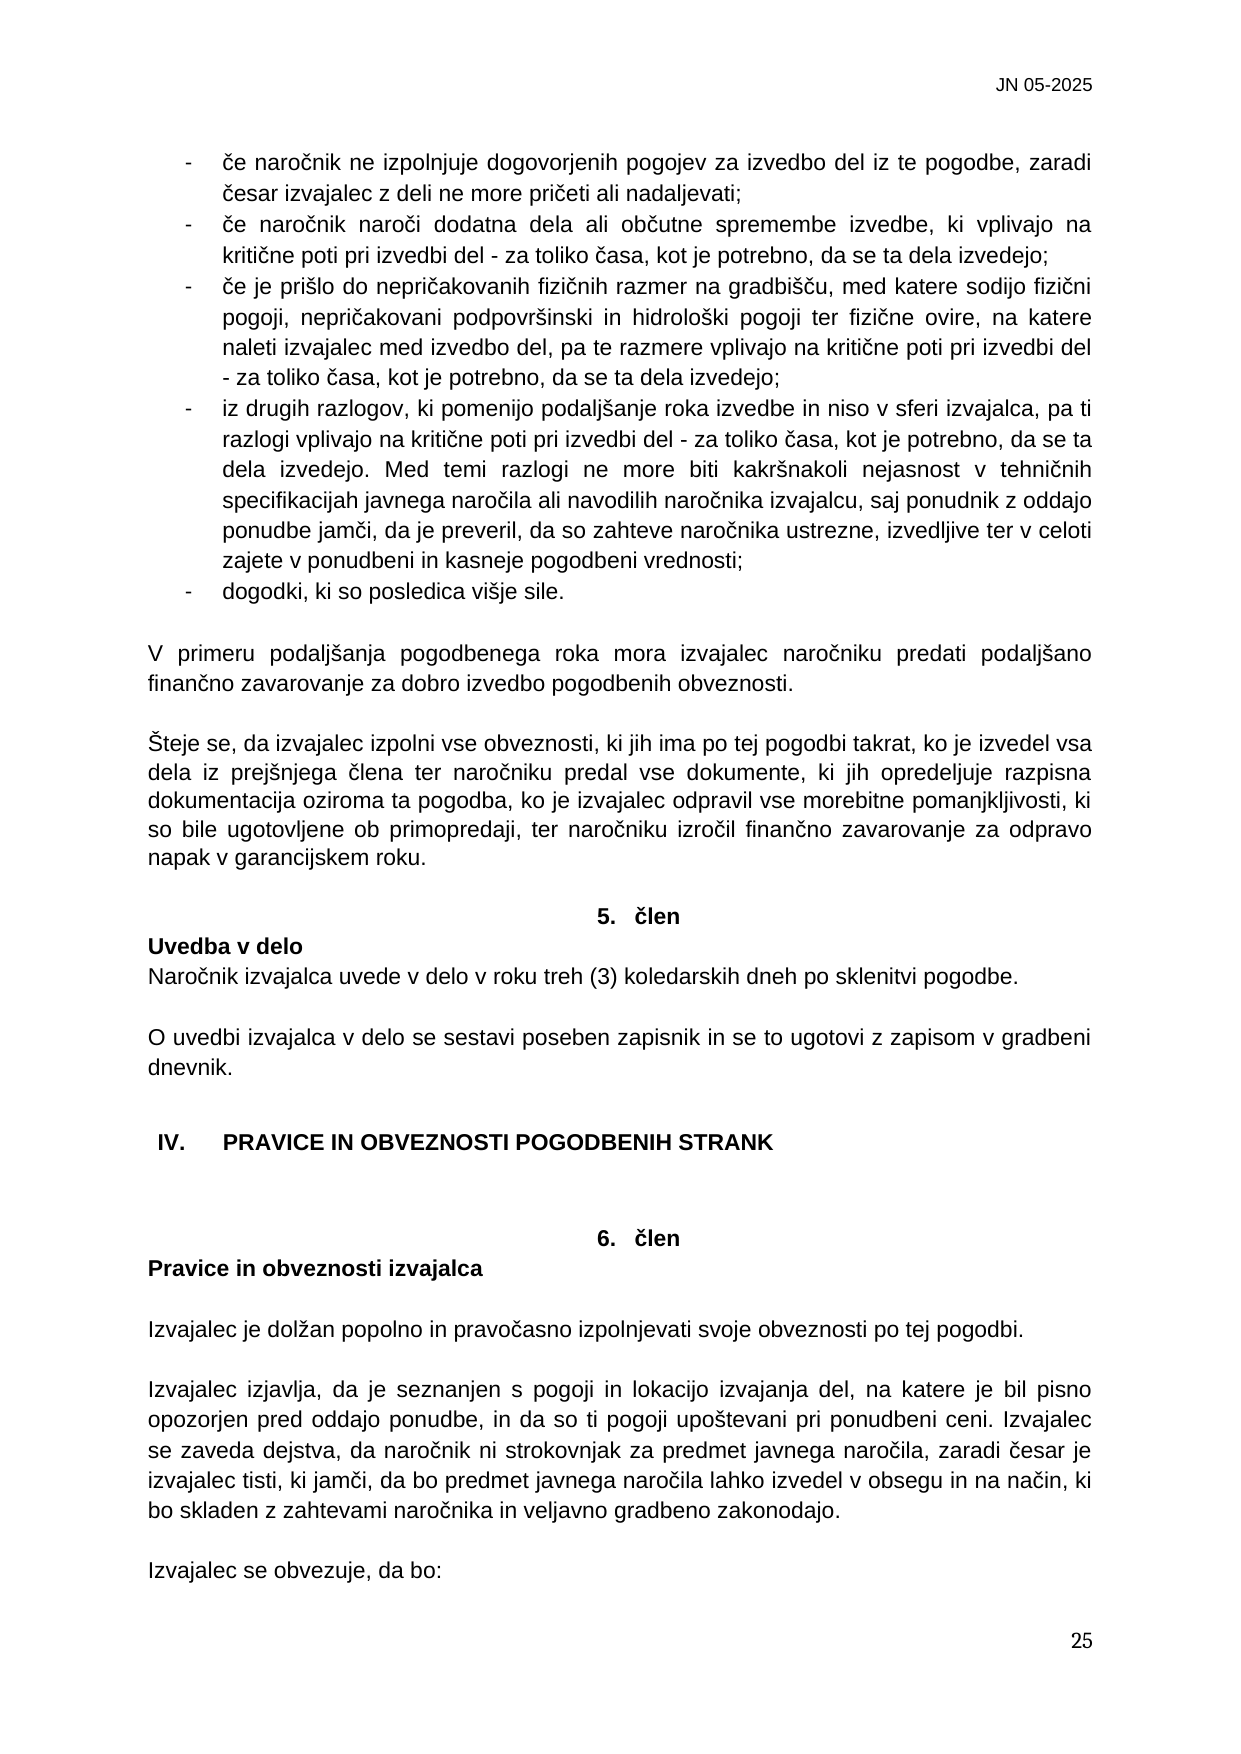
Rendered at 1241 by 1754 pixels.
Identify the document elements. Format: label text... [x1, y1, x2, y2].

list PRAVICE IN OBVEZNOSTI POGODBENIH STRANK [185, 1129, 1092, 1155]
text O uvedbi izvajalca v delo se sestavi poseben zapisnik in se to ugotovi z zapisom v gradbeni dnevnik. [148, 1023, 1092, 1080]
text Naročnik izvajalca uvede v delo v roku treh (3) koledarskih dneh po sklenitvi pogodbe. [148, 963, 1092, 989]
list če naročnik naroči dodatna dela ali občutne spremembe izvedbe, ki vplivajo na kritične poti pri izvedbi del - za toliko časa, kot je potrebno, da se ta dela izvedejo; [185, 210, 1092, 268]
text Izvajalec se obvezuje, da bo: [148, 1557, 1092, 1584]
list če naročnik ne izpolnjuje dogovorjenih pogojev za izvedbo del iz te pogodbe, zaradi česar izvajalec z deli ne more pričeti ali nadaljevati; [185, 148, 1092, 206]
text Izvajalec je dolžan popolno in pravočasno izpolnjevati svoje obveznosti po tej pogodbi. [148, 1316, 1093, 1342]
text V primeru podaljšanja pogodbenega roka mora izvajalec naročniku predati podaljšano finančno zavarovanje za dobro izvedbo pogodbenih obveznosti. [148, 640, 1092, 696]
text Šteje se, da izvajalec izpolni vse obveznosti, ki jih ima po tej pogodbi takrat, ko je izvedel vsa dela iz prejšnjega člena ter naročniku predal vse dokumente, ki jih opredeljuje razpisna dokumentacija oziroma ta pogodba, ko je izvajalec odpravil vse morebitne pomanjkljivosti, ki so bile ugotovljene ob primopredaji, ter naročniku izročil finančno zavarovanje za odpravo napak v garancijskem roku. [148, 730, 1092, 870]
text Izvajalec izjavlja, da je seznanjen s pogoji in lokacijo izvajanja del, na katere je bil pisno opozorjen pred oddajo ponudbe, in da so ti pogoji upoštevani pri ponudbeni ceni. Izvajalec se zaveda dejstva, da naročnik ni strokovnjak za predmet javnega naročila, zaradi česar je izvajalec tisti, ki jamči, da bo predmet javnega naročila lahko izvedel v obsegu in na način, ki bo skladen z zahtevami naročnika in veljavno gradbeno zakonodajo. [148, 1376, 1092, 1523]
text Uvedba v delo [148, 933, 1092, 959]
list člen [185, 903, 1092, 929]
list člen [185, 1225, 1092, 1252]
list če je prišlo do nepričakovanih fizičnih razmer na gradbišču, med katere sodijo fizični pogoji, nepričakovani podpovršinski in hidrološki pogoji ter fizične ovire, na katere naleti izvajalec med izvedbo del, pa te razmere vplivajo na kritične poti pri izvedbi del - za toliko časa, kot je potrebno, da se ta dela izvedejo; [185, 272, 1092, 391]
list dogodki, ki so posledica višje sile. [185, 577, 1092, 605]
list iz drugih razlogov, ki pomenijo podaljšanje roka izvedbe in niso v sferi izvajalca, pa ti razlogi vplivajo na kritične poti pri izvedbi del - za toliko časa, kot je potrebno, da se ta dela izvedejo. Med temi razlogi ne more biti kakršnakoli nejasnost v tehničnih specifikacijah javnega naročila ali navodilih naročnika izvajalcu, saj ponudnik z oddajo ponudbe jamči, da je preveril, da so zahteve naročnika ustrezne, izvedljive ter v celoti zajete v ponudbeni in kasneje pogodbeni vrednosti; [185, 394, 1092, 573]
text Pravice in obveznosti izvajalca [148, 1255, 1092, 1282]
